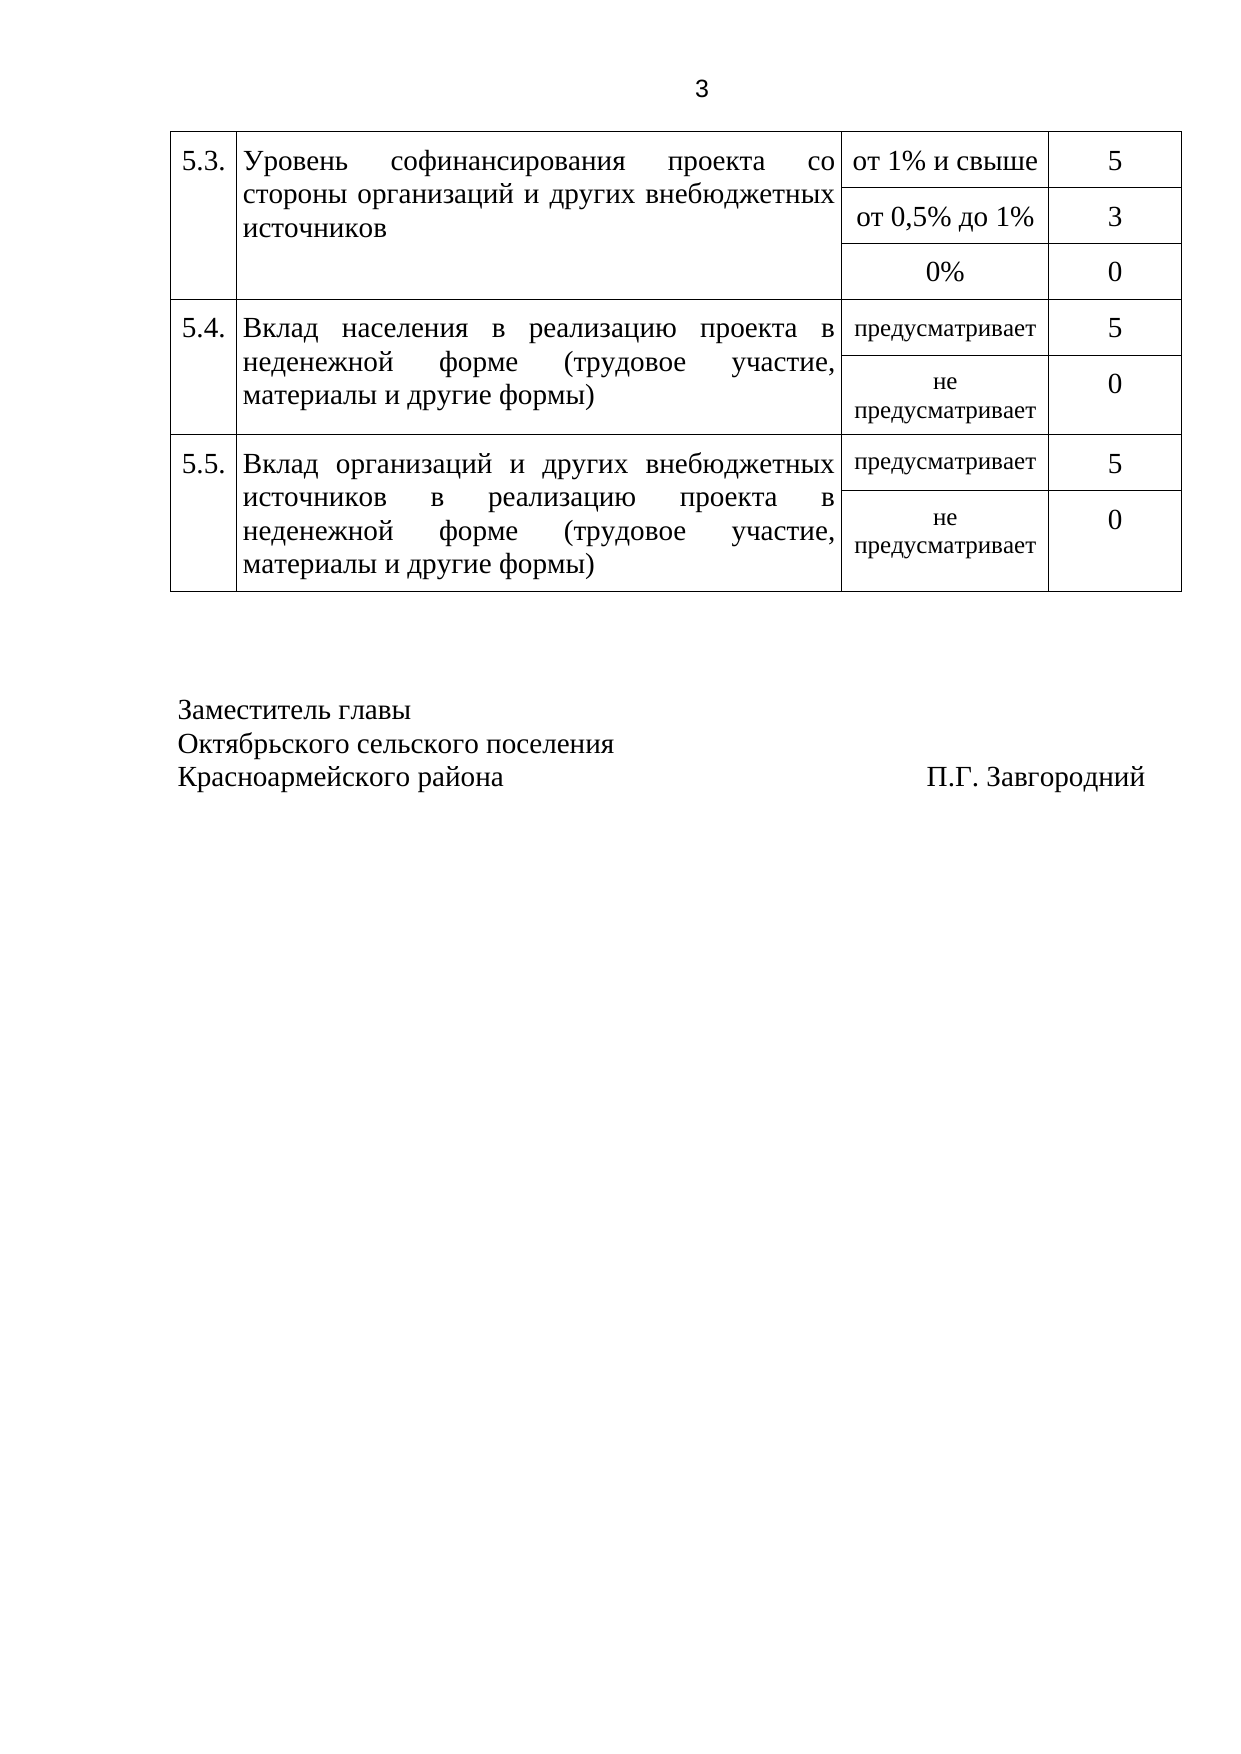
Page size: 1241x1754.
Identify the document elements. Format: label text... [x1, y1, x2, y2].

table_cell 0 [1049, 356, 1181, 434]
table_cell не предусматривает [842, 491, 1048, 591]
table_cell не предусматривает [842, 356, 1048, 434]
table_cell предусматривает [842, 435, 1048, 490]
table_cell Вклад населения в реализацию проекта в неденежной форме (трудовое участие, материалы и другие формы) [237, 300, 841, 434]
table_cell 5.3. [171, 132, 236, 299]
table_cell от 0,5% до 1% [842, 188, 1048, 243]
table_cell 5 [1049, 435, 1181, 490]
text Октябрьского сельского поселения [177, 726, 1152, 759]
table_cell предусматривает [842, 300, 1048, 354]
table_cell 5.4. [171, 300, 236, 434]
table_cell Вклад организаций и других внебюджетных источников в реализацию проекта в неденежной форме (трудовое участие, материалы и другие формы) [237, 435, 841, 591]
text Заместитель главы [177, 692, 1152, 726]
table_cell 0% [842, 244, 1048, 299]
table_cell 0 [1049, 244, 1181, 299]
table_cell Уровень софинансирования проекта со стороны организаций и других внебюджетных источников [237, 132, 841, 299]
table_cell 0 [1049, 491, 1181, 591]
table_cell от 1% и свыше [842, 132, 1048, 187]
text Красноармейского района П.Г. Завгородний [177, 759, 1152, 793]
table_cell 5 [1049, 300, 1181, 354]
table_cell 3 [1049, 188, 1181, 243]
table_cell 5.5. [171, 435, 236, 591]
table_cell 5 [1049, 132, 1181, 187]
